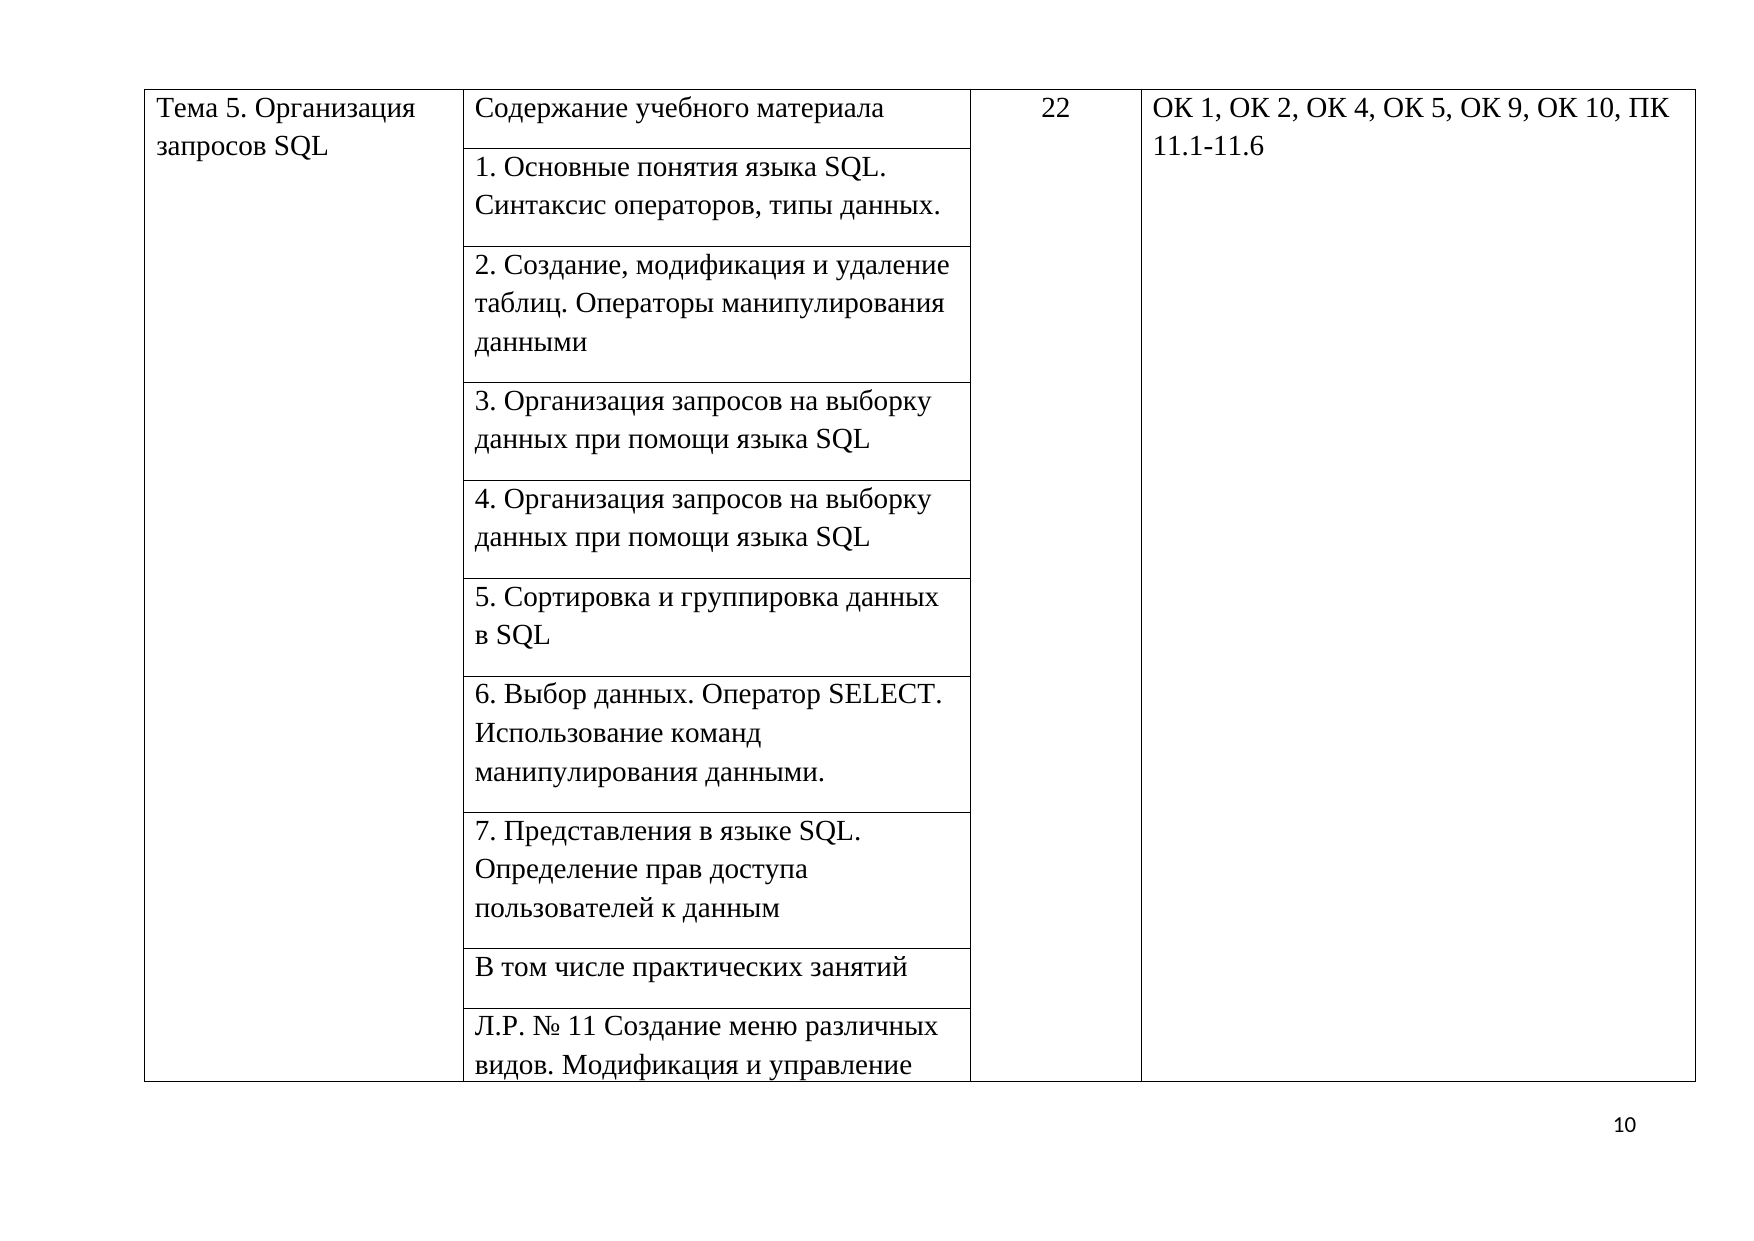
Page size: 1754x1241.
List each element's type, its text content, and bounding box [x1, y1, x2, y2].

table_cell 5. Сортировка и группировка данных в SQL [464, 579, 970, 676]
table_cell ОК 1, ОК 2, ОК 4, ОК 5, ОК 9, ОК 10, ПК 11.1-11.6 [1142, 90, 1695, 1081]
table_cell В том числе практических занятий [464, 949, 970, 1007]
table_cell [464, 1009, 970, 1081]
table_cell 1. Основные понятия языка SQL. Синтаксис операторов, типы данных. [464, 149, 970, 246]
table_cell 6. Выбор данных. Оператор SELECT. Использование команд манипулирования данными. [464, 677, 970, 812]
table_cell Тема 5. Организация запросов SQL [145, 90, 463, 1081]
table_cell 3. Организация запросов на выборку данных при помощи языка SQL [464, 383, 970, 480]
table_cell 7. Представления в языке SQL. Определение прав доступа пользователей к данным [464, 813, 970, 948]
table_cell 4. Организация запросов на выборку данных при помощи языка SQL [464, 481, 970, 578]
table_cell 22 [971, 90, 1141, 1081]
table_cell 2. Создание, модификация и удаление таблиц. Операторы манипулирования данными [464, 247, 970, 382]
table_cell Содержание учебного материала [464, 90, 970, 148]
